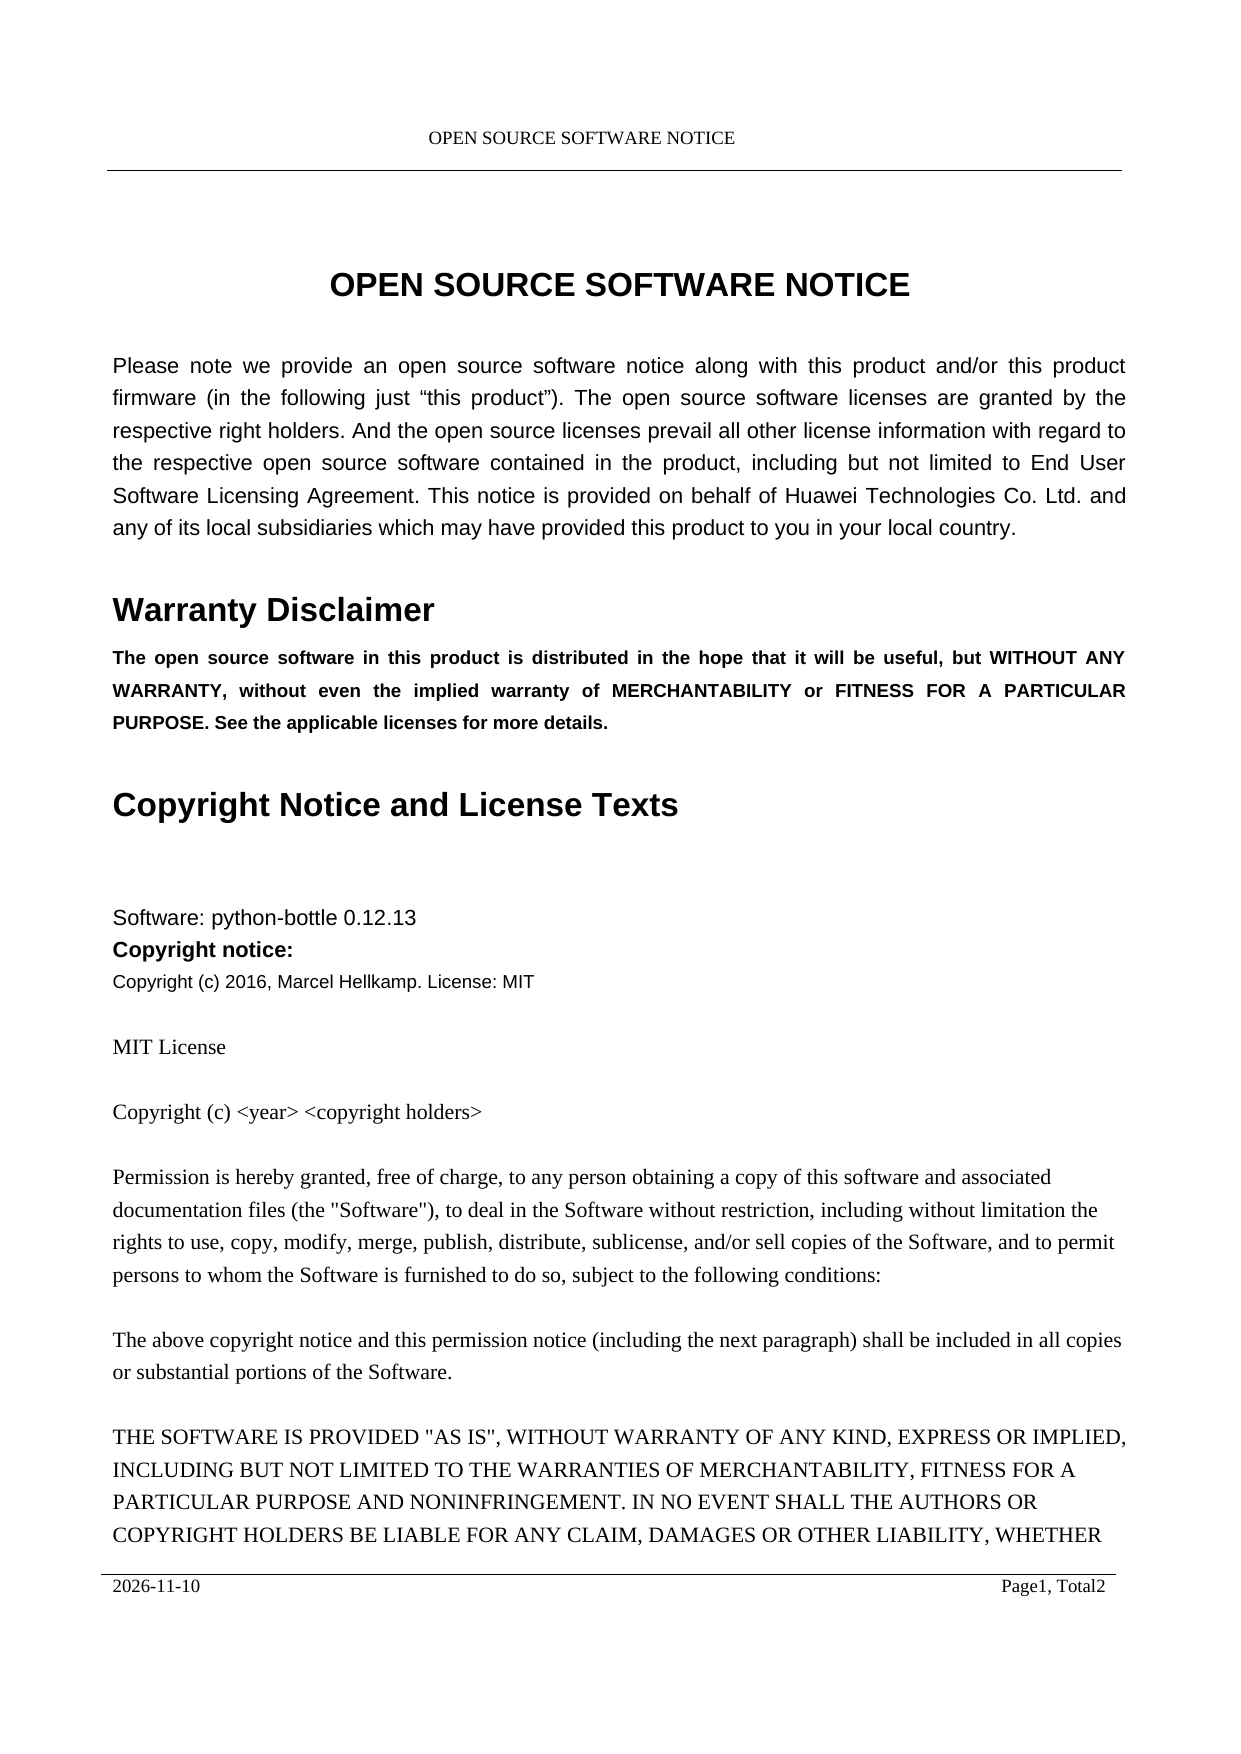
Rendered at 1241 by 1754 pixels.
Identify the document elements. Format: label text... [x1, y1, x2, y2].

text Warranty Disclaimer [112, 576, 1128, 641]
text Copyright notice: [112, 933, 1128, 966]
text OPEN SOURCE SOFTWARE NOTICE [112, 251, 1128, 316]
text Please note we provide an open source software notice along with this product and/or this product firmware (in the following just “this product”). The open source software licenses are granted by the respective right holders. And the open source licenses prevail all other license information with regard to the respective open source software contained in the product, including but not limited to End User Software Licensing Agreement. This notice is provided on behalf of Huawei Technologies Co. Ltd. and any of its local subsidiaries which may have provided this product to you in your local country. [112, 349, 1128, 544]
text The open source software in this product is distributed in the hope that it will be useful, but WITHOUT ANY WARRANTY, without even the implied warranty of MERCHANTABILITY or FITNESS FOR A PARTICULAR PURPOSE. See the applicable licenses for more details. [112, 641, 1128, 739]
text Software: python-bottle 0.12.13 [112, 901, 1128, 933]
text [112, 966, 1128, 1551]
text Copyright Notice and License Texts [112, 771, 1128, 836]
